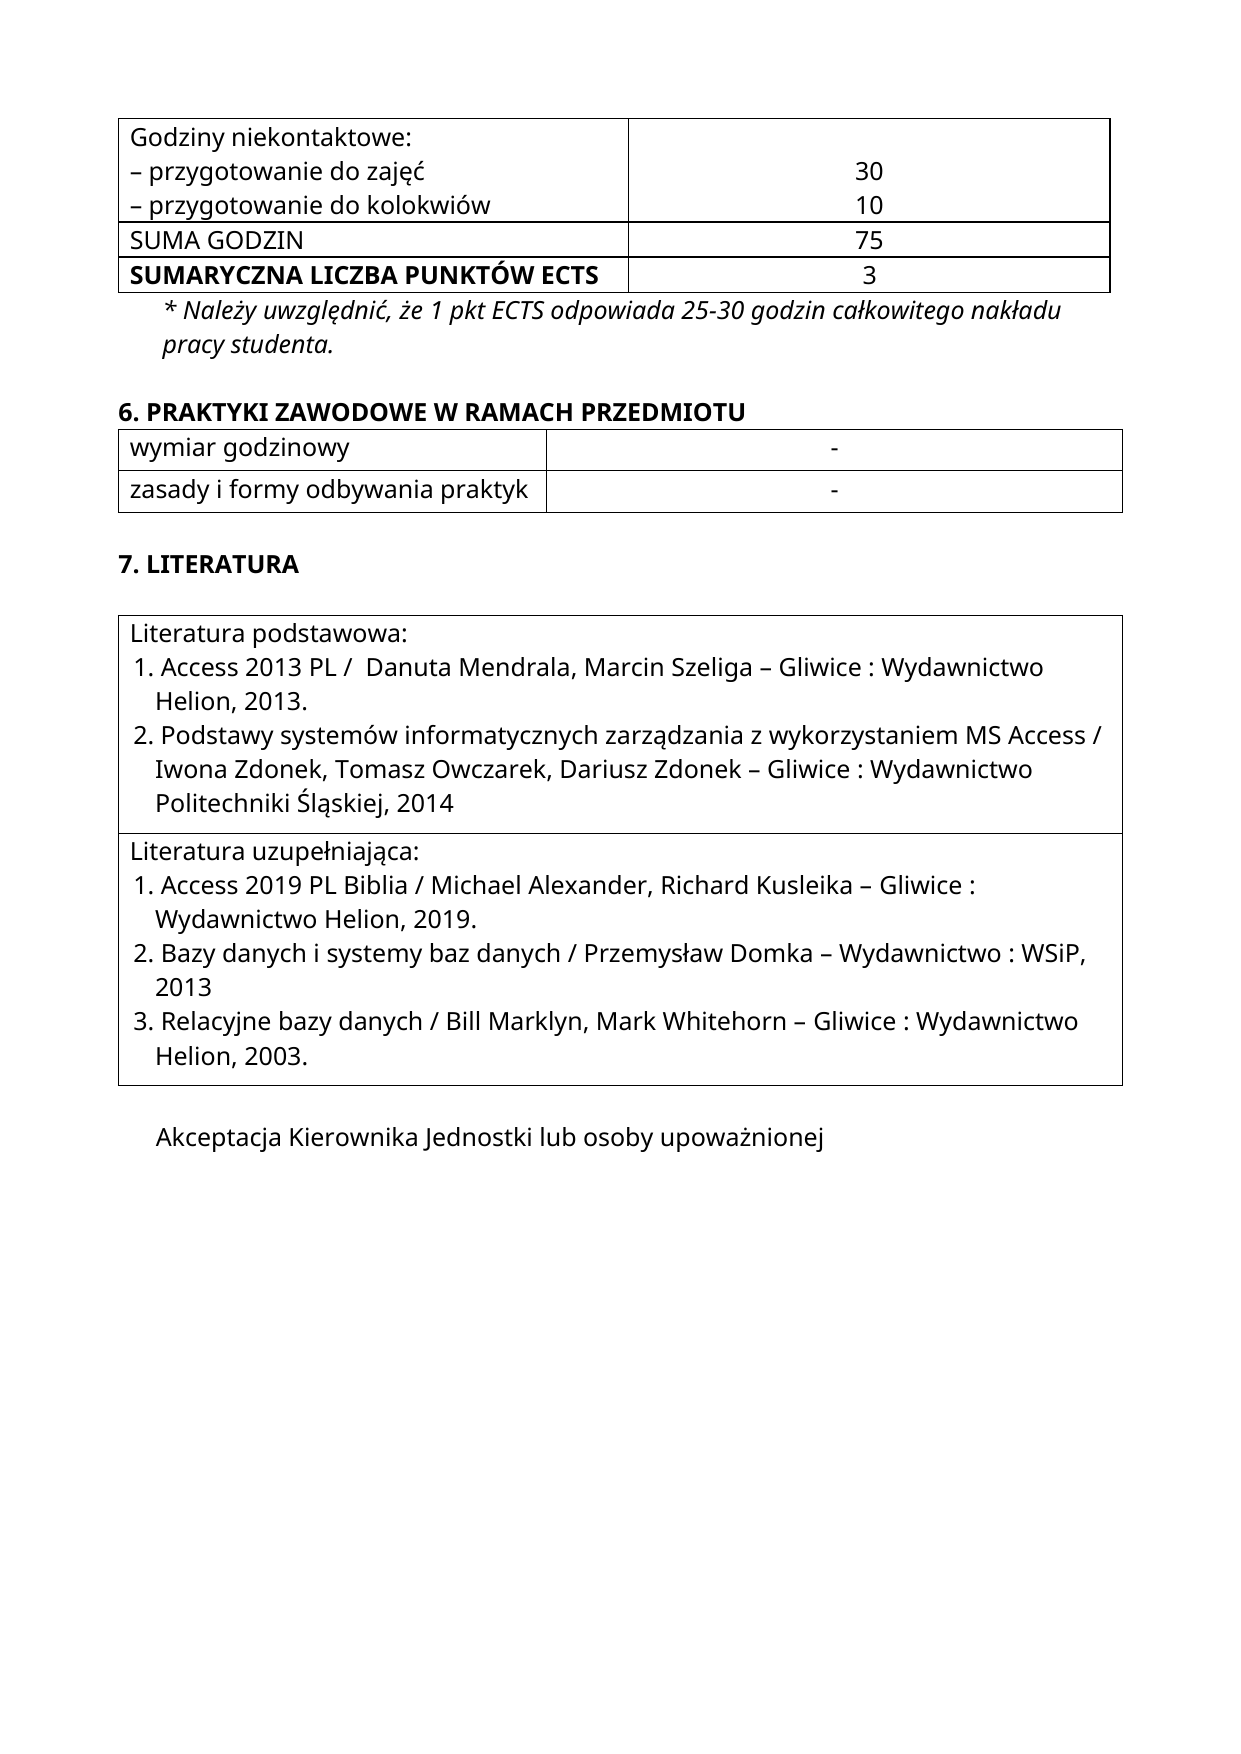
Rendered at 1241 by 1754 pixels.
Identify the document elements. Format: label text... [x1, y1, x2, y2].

text 7. LITERATURA [118, 547, 1122, 581]
text 6. PRAKTYKI ZAWODOWE W RAMACH PRZEDMIOTU [118, 395, 1122, 429]
table_cell Literatura uzupełniająca: 1. Access 2019 PL Biblia / Michael Alexander, Richard Kusleika – Gliwice : Wydawnictwo Helion, 2019. 2. Bazy danych i systemy baz danych / Przemysław Domka – Wydawnictwo : WSiP, 2013 3. Relacyjne bazy danych / Bill Marklyn, Mark Whitehorn – Gliwice : Wydawnictwo Helion, 2003. [119, 834, 1122, 1085]
table_header Godziny niekontaktowe: – przygotowanie do zajęć – przygotowanie do kolokwiów [119, 119, 628, 221]
table_cell - [547, 471, 1122, 512]
table_cell zasady i formy odbywania praktyk [119, 471, 546, 512]
text Akceptacja Kierownika Jednostki lub osoby upoważnionej [156, 1120, 1122, 1154]
table_header wymiar godzinowy [119, 430, 546, 470]
table_header - [547, 430, 1122, 470]
table_header 30 10 [629, 119, 1109, 221]
table_header Literatura podstawowa: 1. Access 2013 PL / Danuta Mendrala, Marcin Szeliga – Gliwice : Wydawnictwo Helion, 2013. 2. Podstawy systemów informatycznych zarządzania z wykorzystaniem MS Access / Iwona Zdonek, Tomasz Owczarek, Dariusz Zdonek – Gliwice : Wydawnictwo Politechniki Śląskiej, 2014 [119, 616, 1122, 833]
table_cell 75 [629, 223, 1109, 256]
table_cell SUMA GODZIN [119, 223, 628, 256]
table_cell SUMARYCZNA LICZBA PUNKTÓW ECTS [119, 258, 628, 292]
text * Należy uwzględnić, że 1 pkt ECTS odpowiada 25-30 godzin całkowitego nakładu pracy studenta. [162, 293, 1122, 361]
table_cell 3 [629, 258, 1109, 292]
